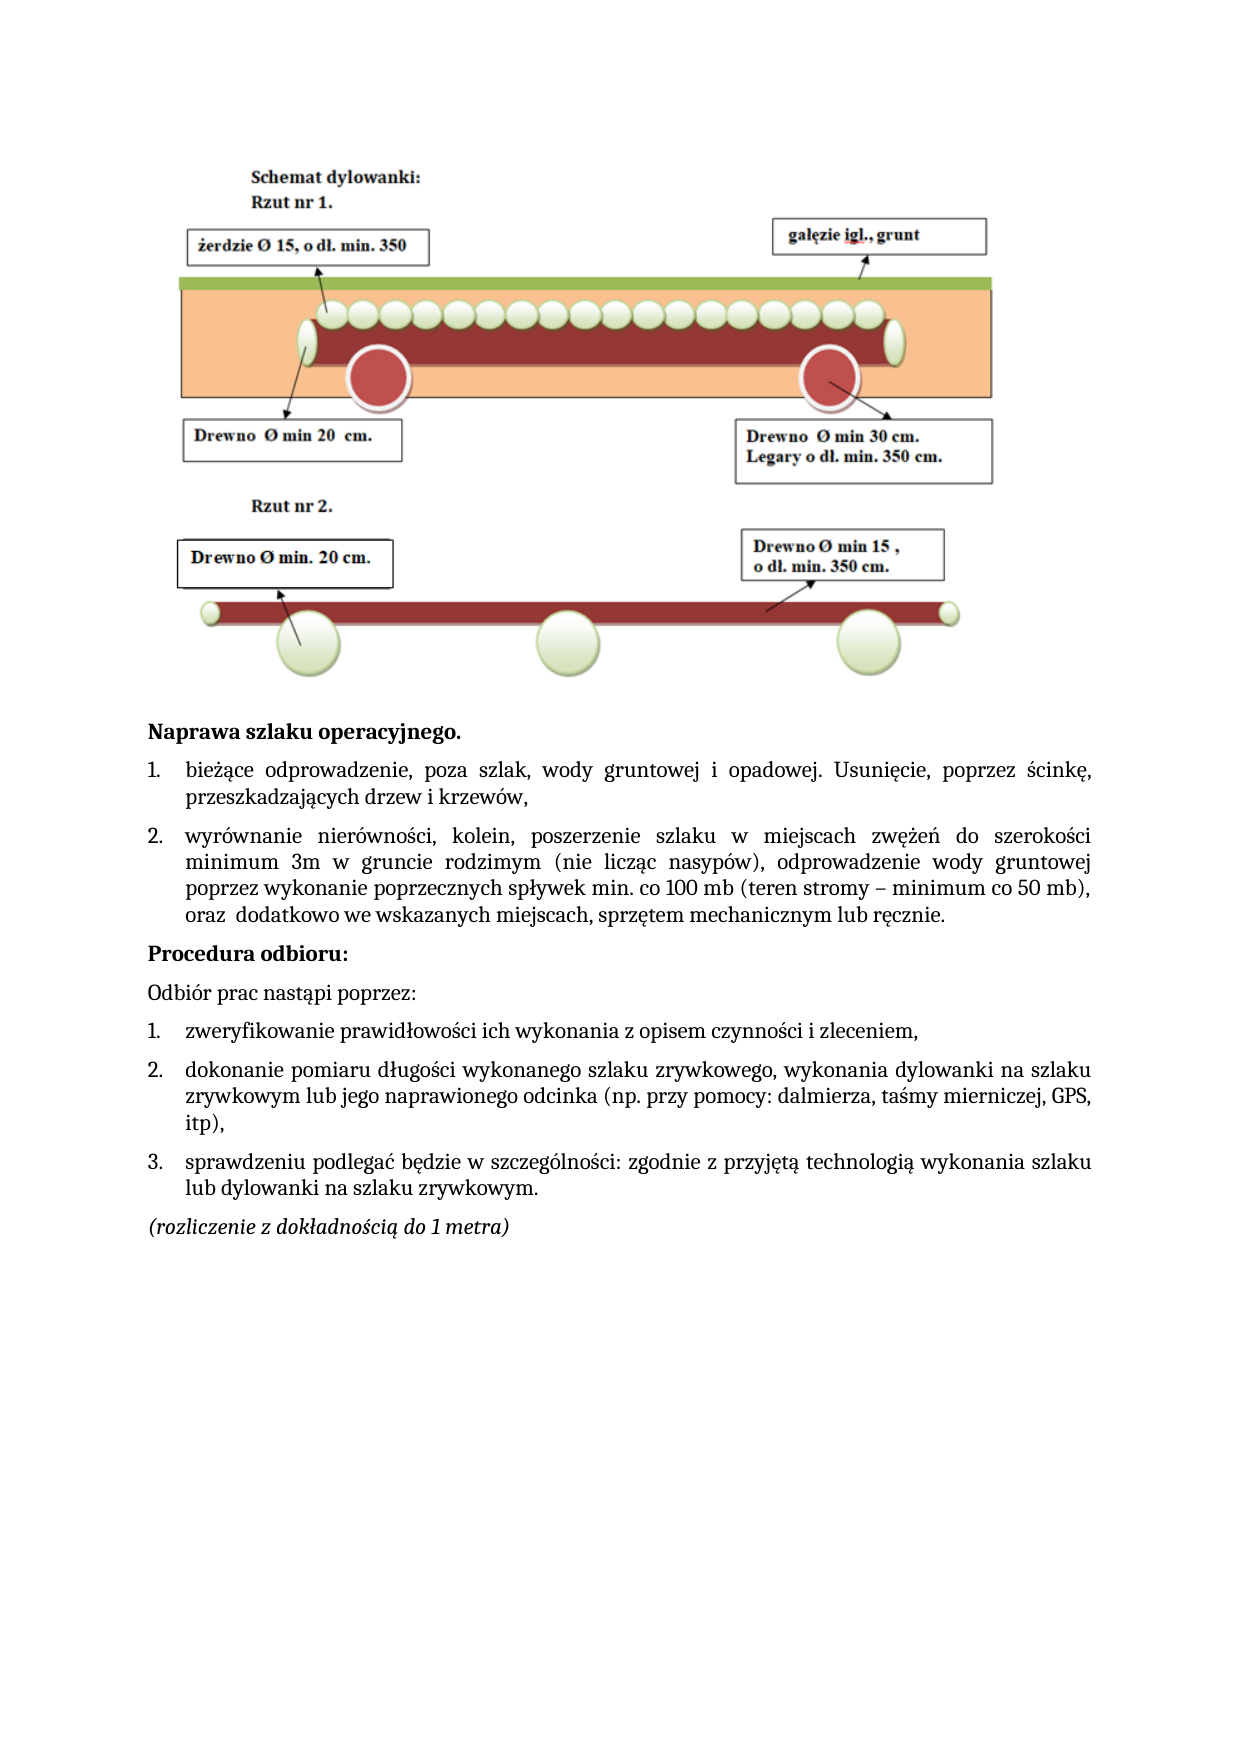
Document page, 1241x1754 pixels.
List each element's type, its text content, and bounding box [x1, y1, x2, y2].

text Procedura odbioru: [148, 940, 1093, 967]
text Naprawa szlaku operacyjnego. [148, 718, 1093, 745]
text (rozliczenie z dokładnością do 1 metra) [148, 1214, 1093, 1240]
picture [147, 147, 1029, 706]
list sprawdzeniu podlegać będzie w szczególności: zgodnie z przyjętą technologią wykonania szlaku lub dylowanki na szlaku zrywkowym. [148, 1148, 1093, 1201]
list zweryfikowanie prawidłowości ich wykonania z opisem czynności i zleceniem, [148, 1018, 1093, 1044]
list dokonanie pomiaru długości wykonanego szlaku zrywkowego, wykonania dylowanki na szlaku zrywkowym lub jego naprawionego odcinka (np. przy pomocy: dalmierza, taśmy mierniczej, GPS, itp), [148, 1057, 1093, 1136]
list bieżące odprowadzenie, poza szlak, wody gruntowej i opadowej. Usunięcie, poprzez ścinkę, przeszkadzających drzew i krzewów, [148, 757, 1093, 810]
text Odbiór prac nastąpi poprzez: [148, 979, 1093, 1006]
list wyrównanie nierówności, kolein, poszerzenie szlaku w miejscach zwężeń do szerokości minimum 3m w gruncie rodzimym (nie licząc nasypów), odprowadzenie wody gruntowej poprzez wykonanie poprzecznych spływek min. co 100 mb (teren stromy – minimum co 50 mb), oraz dodatkowo we wskazanych miejscach, sprzętem mechanicznym lub ręcznie. [148, 822, 1093, 928]
